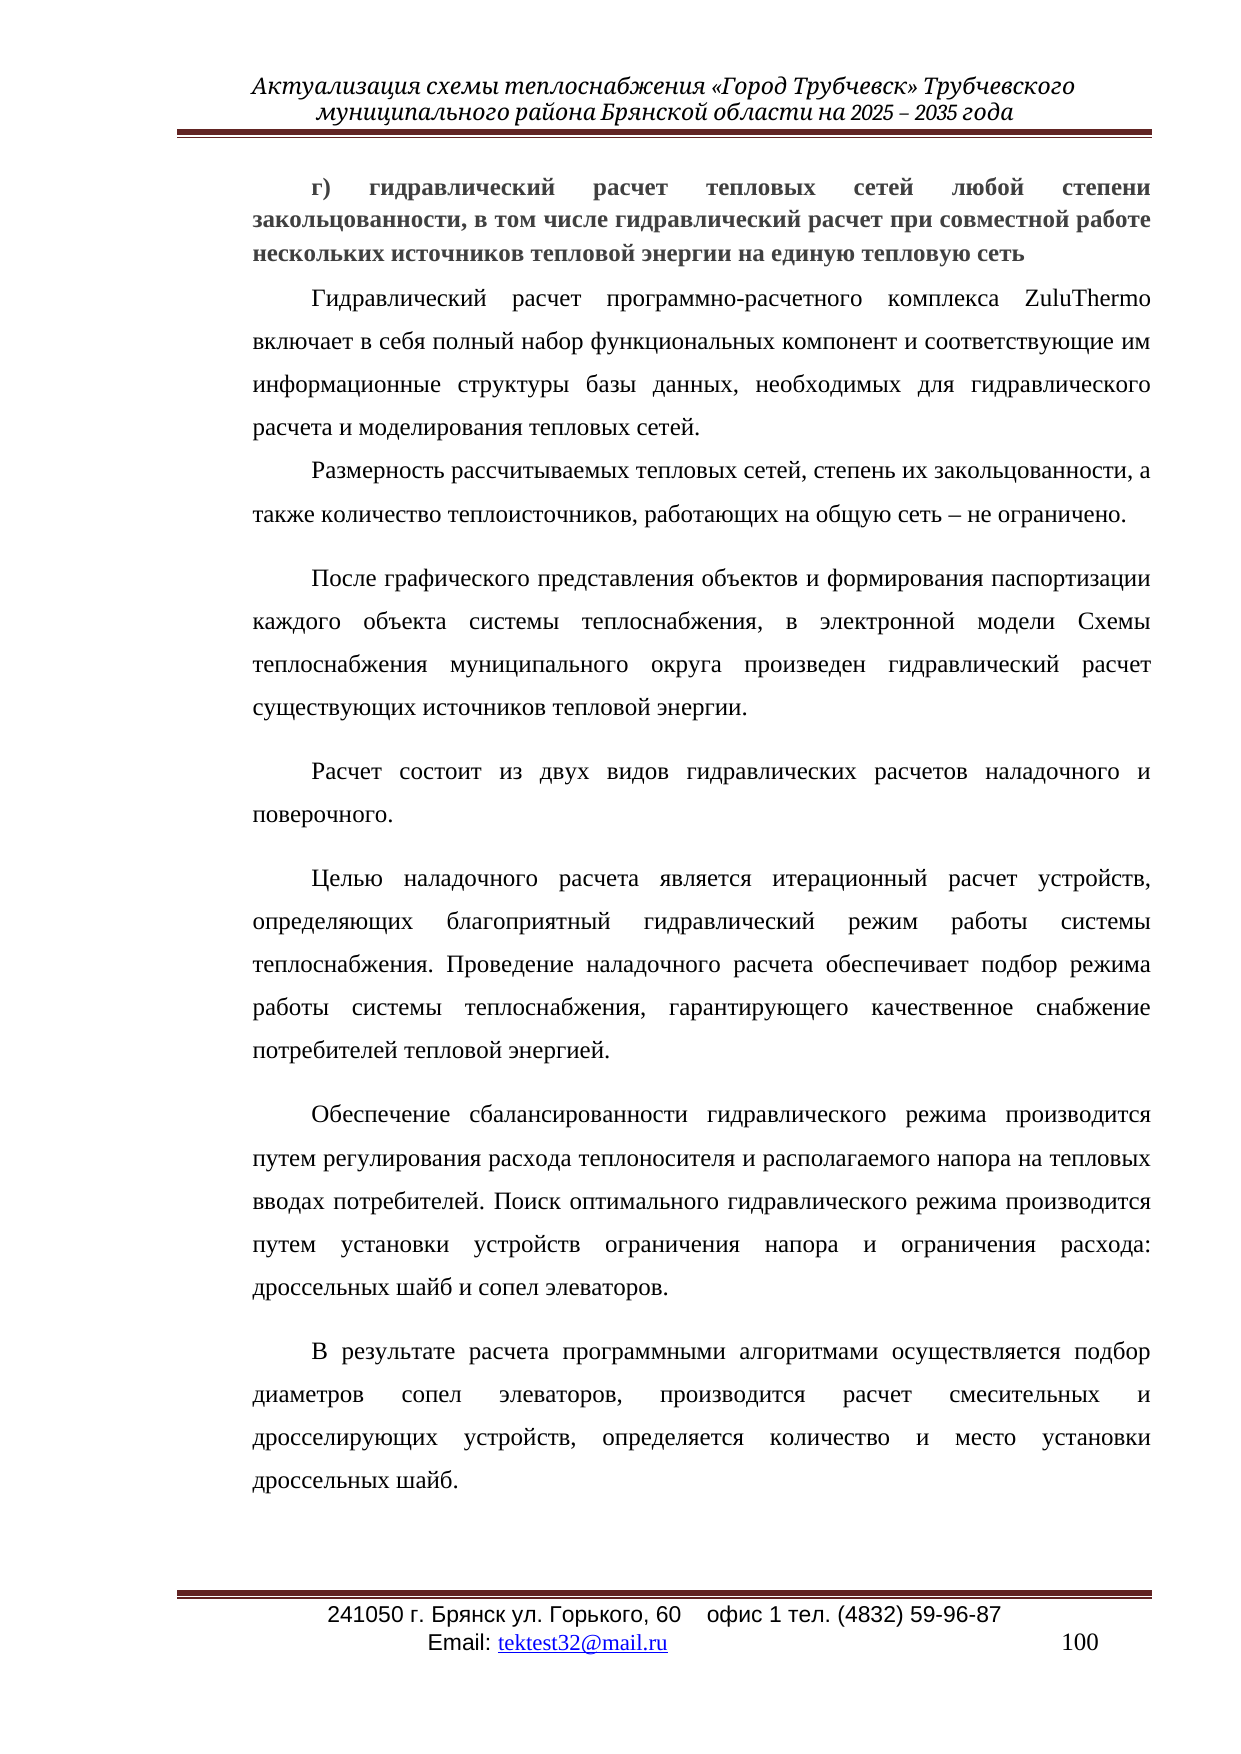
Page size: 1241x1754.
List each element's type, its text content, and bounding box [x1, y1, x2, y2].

text Целью наладочного расчета является итерационный расчет устройств, определяющих благоприятный гидравлический режим работы системы теплоснабжения. Проведение наладочного расчета обеспечивает подбор режима работы системы теплоснабжения, гарантирующего качественное снабжение потребителей тепловой энергией. [252, 863, 1152, 1064]
text Размерность рассчитываемых тепловых сетей, степень их закольцованности, а также количество теплоисточников, работающих на общую сеть – не ограничено. [252, 456, 1152, 527]
text В результате расчета программными алгоритмами осуществляется подбор диаметров сопел элеваторов, производится расчет смесительных и дросселирующих устройств, определяется количество и место установки дроссельных шайб. [252, 1336, 1152, 1494]
text После графического представления объектов и формирования паспортизации каждого объекта системы теплоснабжения, в электронной модели Схемы теплоснабжения муниципального округа произведен гидравлический расчет существующих источников тепловой энергии. [252, 563, 1152, 721]
text Расчет состоит из двух видов гидравлических расчетов наладочного и поверочного. [252, 756, 1152, 828]
text Гидравлический расчет программно-расчетного комплекса ZuluThermo включает в себя полный набор функциональных компонент и соответствующие им информационные структуры базы данных, необходимых для гидравлического расчета и моделирования тепловых сетей. [252, 283, 1152, 441]
subtitle г) гидравлический расчет тепловых сетей любой степени закольцованности, в том числе гидравлический расчет при совместной работе нескольких источников тепловой энергии на единую тепловую сеть [252, 172, 1152, 266]
text Обеспечение сбалансированности гидравлического режима производится путем регулирования расхода теплоносителя и располагаемого напора на тепловых вводах потребителей. Поиск оптимального гидравлического режима производится путем установки устройств ограничения напора и ограничения расхода: дроссельных шайб и сопел элеваторов. [252, 1099, 1152, 1301]
